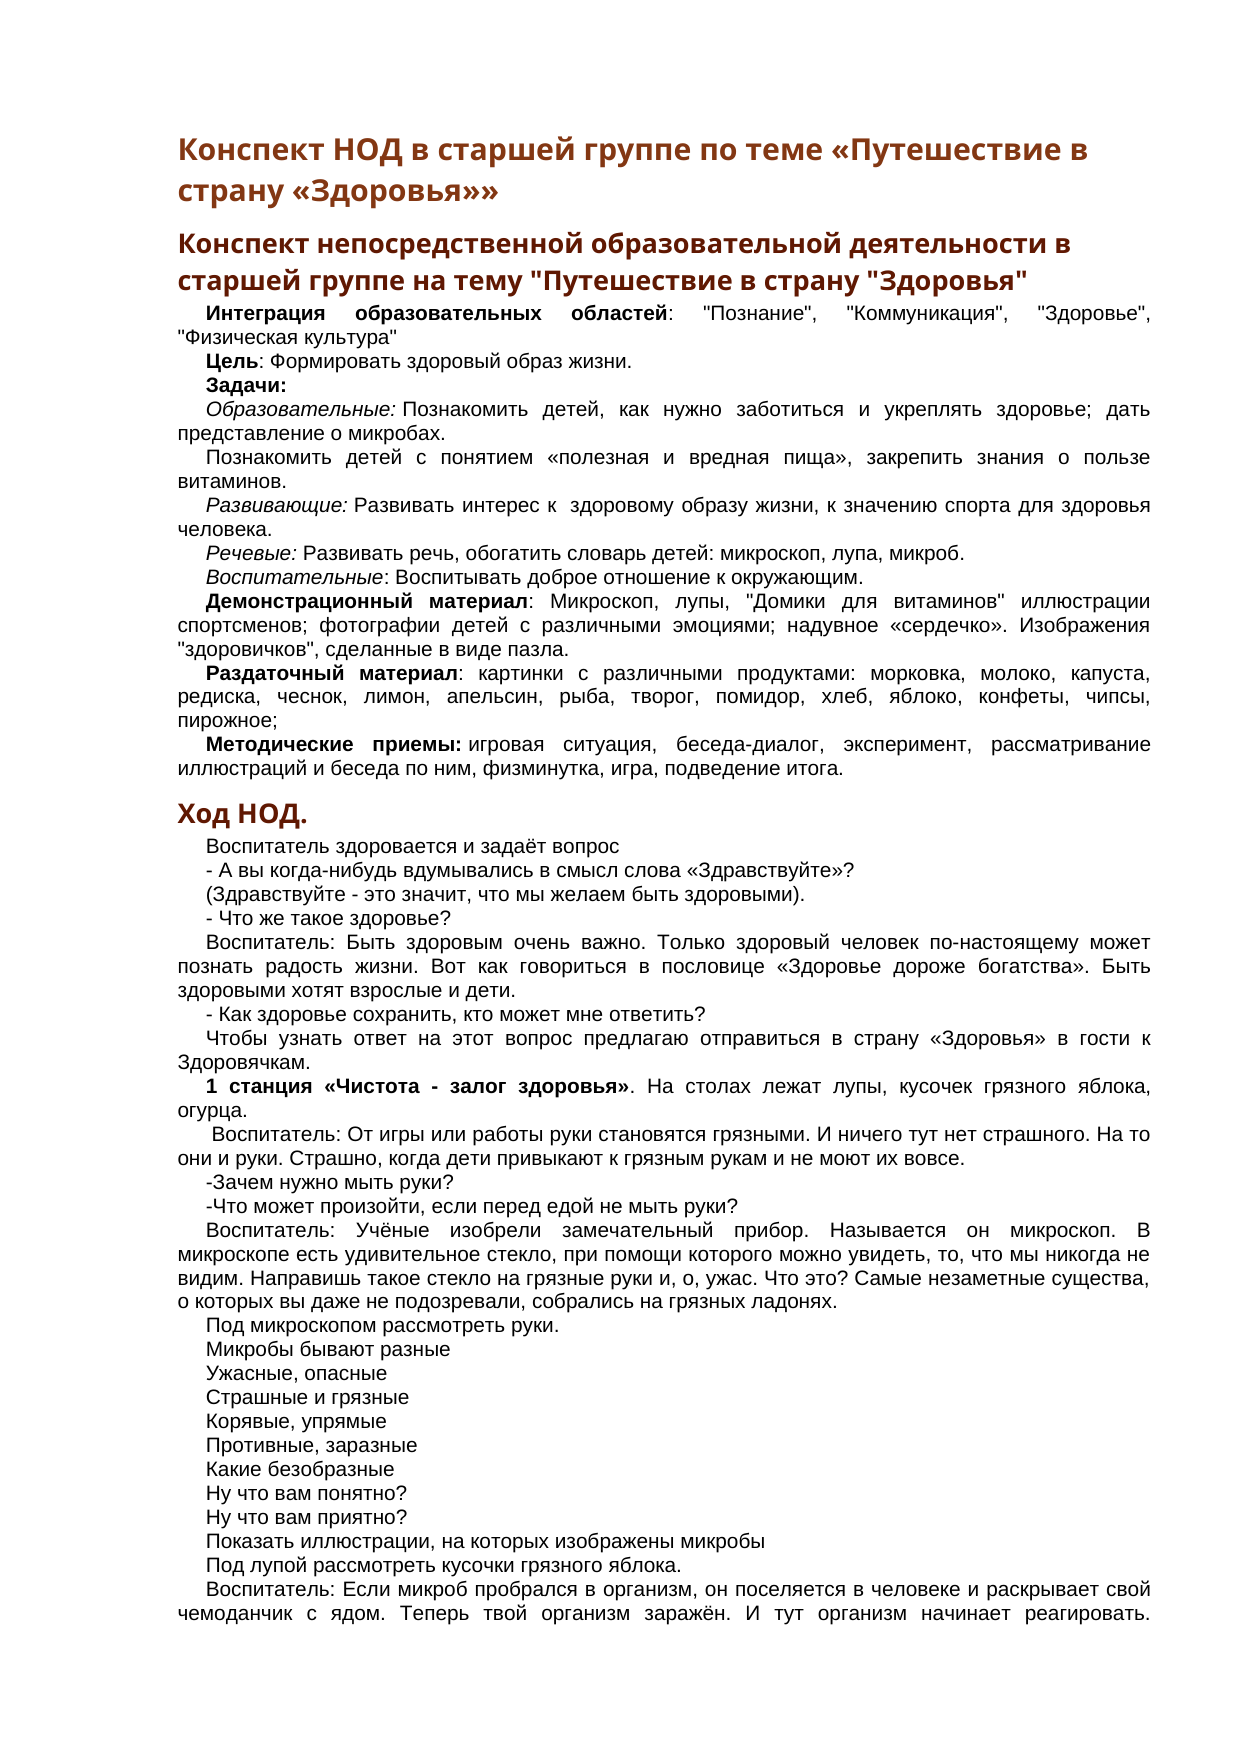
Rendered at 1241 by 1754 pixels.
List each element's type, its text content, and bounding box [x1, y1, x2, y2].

text 1 станция «Чистота - залог здоровья». На столах лежат лупы, кусочек грязного яблока, огурца. [177, 1074, 1152, 1122]
text Корявые, упрямые [177, 1409, 1152, 1433]
text Ну что вам приятно? [177, 1505, 1152, 1529]
text -Что может произойти, если перед едой не мыть руки? [177, 1193, 1152, 1217]
text Воспитатель здоровается и задаёт вопрос [177, 834, 1152, 858]
text Ход НОД. [177, 794, 1152, 831]
text Конспект непосредственной образовательной деятельности в старшей группе на тему "Путешествие в страну "Здоровья" [177, 224, 1152, 298]
text Речевые: Развивать речь, обогатить словарь детей: микроскоп, лупа, микроб. [177, 541, 1152, 564]
text Развивающие: Развивать интерес к здоровому образу жизни, к значению спорта для здоровья человека. [177, 493, 1152, 541]
text - Как здоровье сохранить, кто может мне ответить? [177, 1002, 1152, 1026]
text Воспитатель: Быть здоровым очень важно. Только здоровый человек по-настоящему может познать радость жизни. Вот как говориться в пословице «Здоровье дороже богатства». Быть здоровыми хотят взрослые и дети. [177, 930, 1152, 1002]
text Ну что вам понятно? [177, 1481, 1152, 1505]
text Под микроскопом рассмотреть руки. [177, 1313, 1152, 1337]
text Познакомить детей с понятием «полезная и вредная пища», закрепить знания о пользе витаминов. [177, 445, 1152, 493]
text Интеграция образовательных областей: "Познание", "Коммуникация", "Здоровье", "Физическая культура" [177, 301, 1152, 349]
text Образовательные: Познакомить детей, как нужно заботиться и укреплять здоровье; дать представление о микробах. [177, 397, 1152, 445]
text Методические приемы: игровая ситуация, беседа-диалог, эксперимент, рассматривание иллюстраций и беседа по ним, физминутка, игра, подведение итога. [177, 732, 1152, 780]
text Демонстрационный материал: Микроскоп, лупы, "Домики для витаминов" иллюстрации спортсменов; фотографии детей с различными эмоциями; надувное «сердечко». Изображения "здоровичков", сделанные в виде пазла. [177, 588, 1152, 660]
text - Что же такое здоровье? [177, 906, 1152, 930]
text Цель: Формировать здоровый образ жизни. [177, 349, 1152, 373]
text Под лупой рассмотреть кусочки грязного яблока. [177, 1553, 1152, 1577]
text Чтобы узнать ответ на этот вопрос предлагаю отправиться в страну «Здоровья» в гости к Здоровячкам. [177, 1026, 1152, 1074]
text Воспитательные: Воспитывать доброе отношение к окружающим. [177, 564, 1152, 588]
text Конспект НОД в старшей группе по теме «Путешествие в страну «Здоровья»» [177, 128, 1152, 210]
text Раздаточный материал: картинки с различными продуктами: морковка, молоко, капуста, редиска, чеснок, лимон, апельсин, рыба, творог, помидор, хлеб, яблоко, конфеты, чипсы, пирожное; [177, 660, 1152, 732]
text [177, 1577, 1152, 1625]
text Какие безобразные [177, 1457, 1152, 1481]
text Показать иллюстрации, на которых изображены микробы [177, 1529, 1152, 1553]
text Ужасные, опасные [177, 1361, 1152, 1385]
text - А вы когда-нибудь вдумывались в смысл слова «Здравствуйте»? [177, 858, 1152, 882]
text Воспитатель: Учёные изобрели замечательный прибор. Называется он микроскоп. В микроскопе есть удивительное стекло, при помощи которого можно увидеть, то, что мы никогда не видим. Направишь такое стекло на грязные руки и, о, ужас. Что это? Самые незаметные существа, о которых вы даже не подозревали, собрались на грязных ладонях. [177, 1217, 1152, 1313]
text -Зачем нужно мыть руки? [177, 1169, 1152, 1193]
text (Здравствуйте - это значит, что мы желаем быть здоровыми). [177, 882, 1152, 906]
text Страшные и грязные [177, 1385, 1152, 1409]
text Задачи: [177, 373, 1152, 397]
text Микробы бывают разные [177, 1337, 1152, 1361]
text Противные, заразные [177, 1433, 1152, 1457]
text Воспитатель: От игры или работы руки становятся грязными. И ничего тут нет страшного. На то они и руки. Страшно, когда дети привыкают к грязным рукам и не моют их вовсе. [177, 1122, 1152, 1169]
